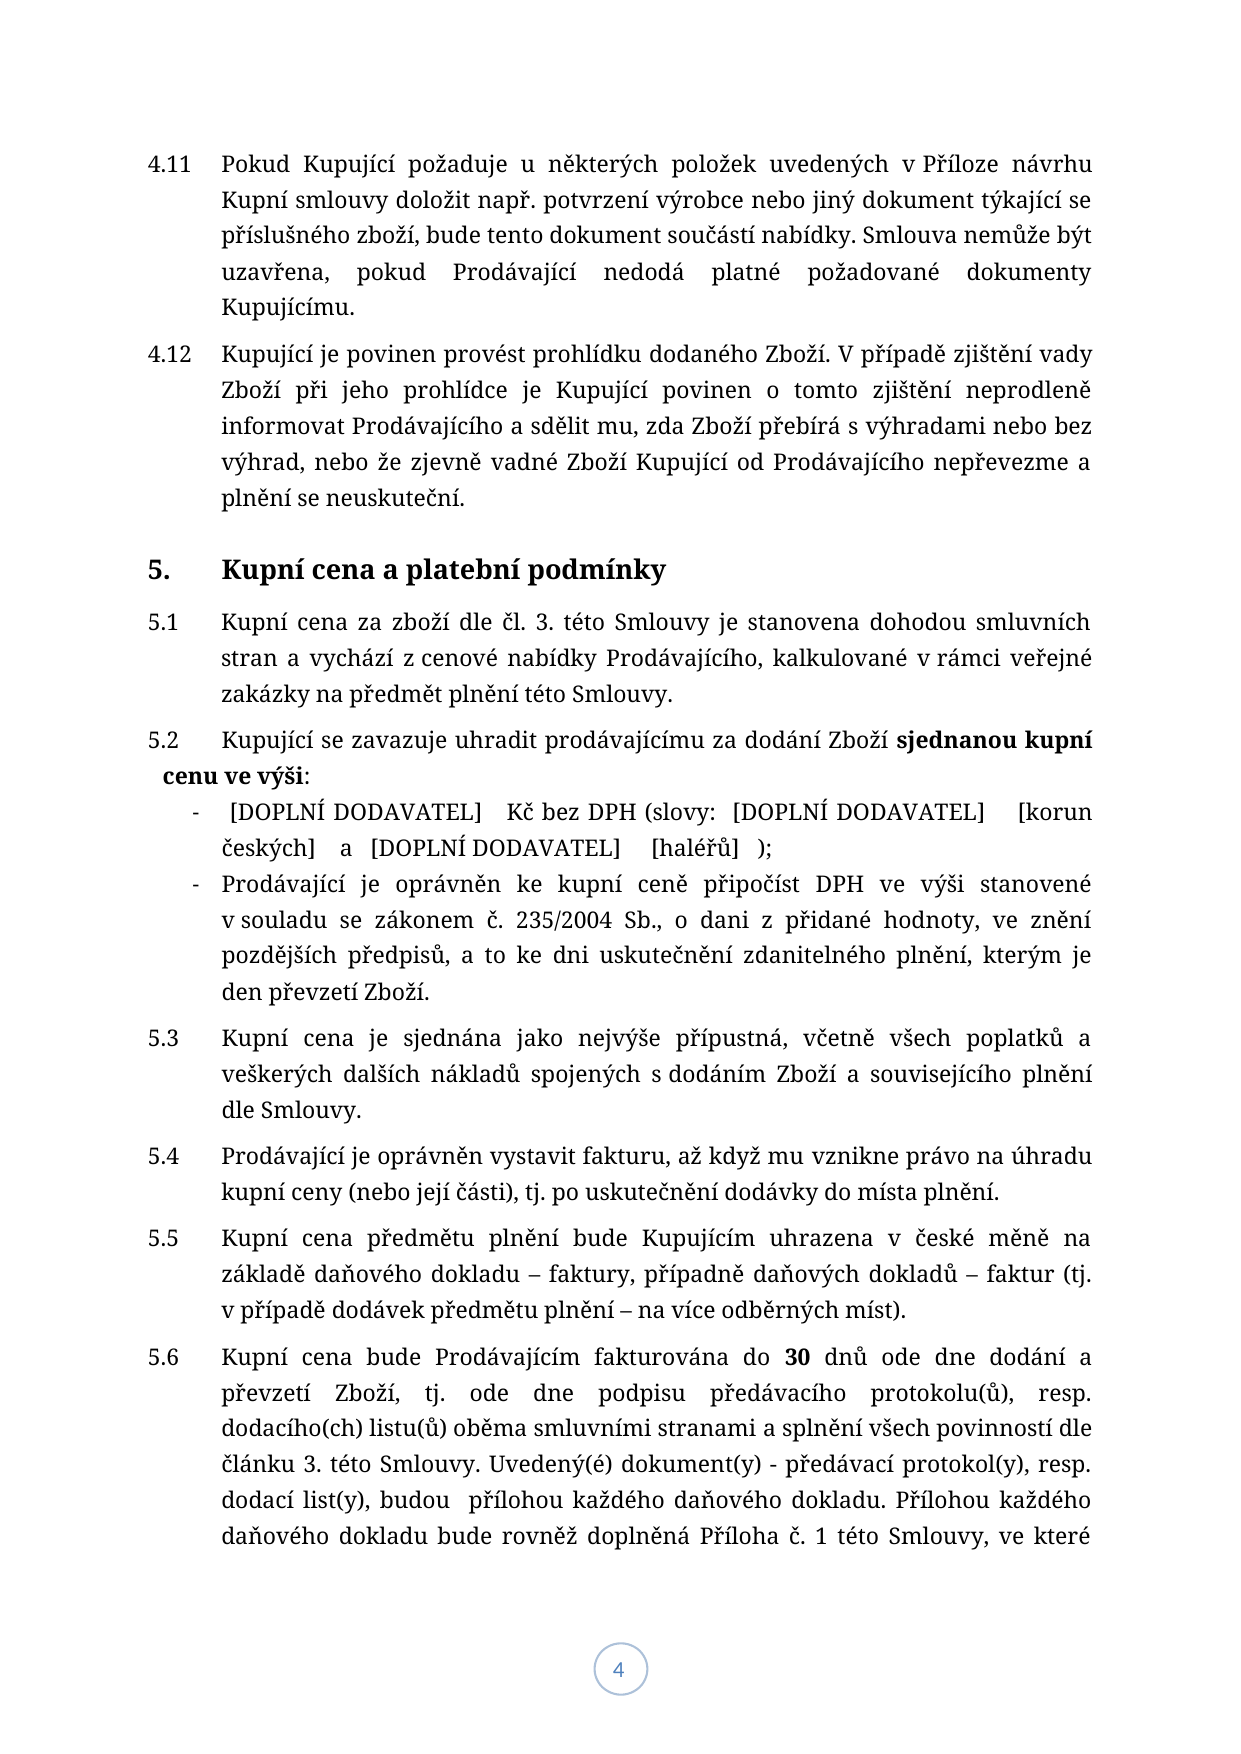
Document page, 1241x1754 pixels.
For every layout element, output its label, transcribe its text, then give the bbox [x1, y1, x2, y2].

text 5. Kupní cena a platební podmínky [148, 551, 1093, 588]
text 5.2 Kupující se zavazuje uhradit prodávajícímu za dodání Zboží sjednanou kupní cenu ve výši: [148, 724, 1093, 791]
text 4.12 Kupující je povinen provést prohlídku dodaného Zboží. V případě zjištění vady Zboží při jeho prohlídce je Kupující povinen o tomto zjištění neprodleně informovat Prodávajícího a sdělit mu, zda Zboží přebírá s výhradami nebo bez výhrad, nebo že zjevně vadné Zboží Kupující od Prodávajícího nepřevezme a plnění se neuskuteční. [148, 338, 1093, 513]
text 5.3 Kupní cena je sjednána jako nejvýše přípustná, včetně všech poplatků a veškerých dalších nákladů spojených s dodáním Zboží a souvisejícího plnění dle Smlouvy. [148, 1022, 1093, 1125]
list Prodávající je oprávněn ke kupní ceně připočíst DPH ve výši stanovené v souladu se zákonem č. 235/2004 Sb., o dani z přidané hodnoty, ve znění pozdějších předpisů, a to ke dni uskutečnění zdanitelného plnění, kterým je den převzetí Zboží. [192, 868, 1093, 1007]
text 5.1 Kupní cena za zboží dle čl. 3. této Smlouvy je stanovena dohodou smluvních stran a vychází z cenové nabídky Prodávajícího, kalkulované v rámci veřejné zakázky na předmět plnění této Smlouvy. [148, 606, 1093, 709]
text 5.5 Kupní cena předmětu plnění bude Kupujícím uhrazena v české měně na základě daňového dokladu – faktury, případně daňových dokladů – faktur (tj. v případě dodávek předmětu plnění – na více odběrných míst). [148, 1222, 1093, 1325]
text 5.4 Prodávající je oprávněn vystavit fakturu, až když mu vznikne právo na úhradu kupní ceny (nebo její části), tj. po uskutečnění dodávky do místa plnění. [148, 1140, 1093, 1207]
text 4.11 Pokud Kupující požaduje u některých položek uvedených v Příloze návrhu Kupní smlouvy doložit např. potvrzení výrobce nebo jiný dokument týkající se příslušného zboží, bude tento dokument součástí nabídky. Smlouva nemůže být uzavřena, pokud Prodávající nedodá platné požadované dokumenty Kupujícímu. [148, 148, 1093, 323]
list [DOPLNÍ DODAVATEL] Kč bez DPH (slovy: [DOPLNÍ DODAVATEL] [korun českých] a [DOPLNÍ DODAVATEL] [haléřů] ); [192, 796, 1093, 863]
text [148, 1341, 1093, 1551]
